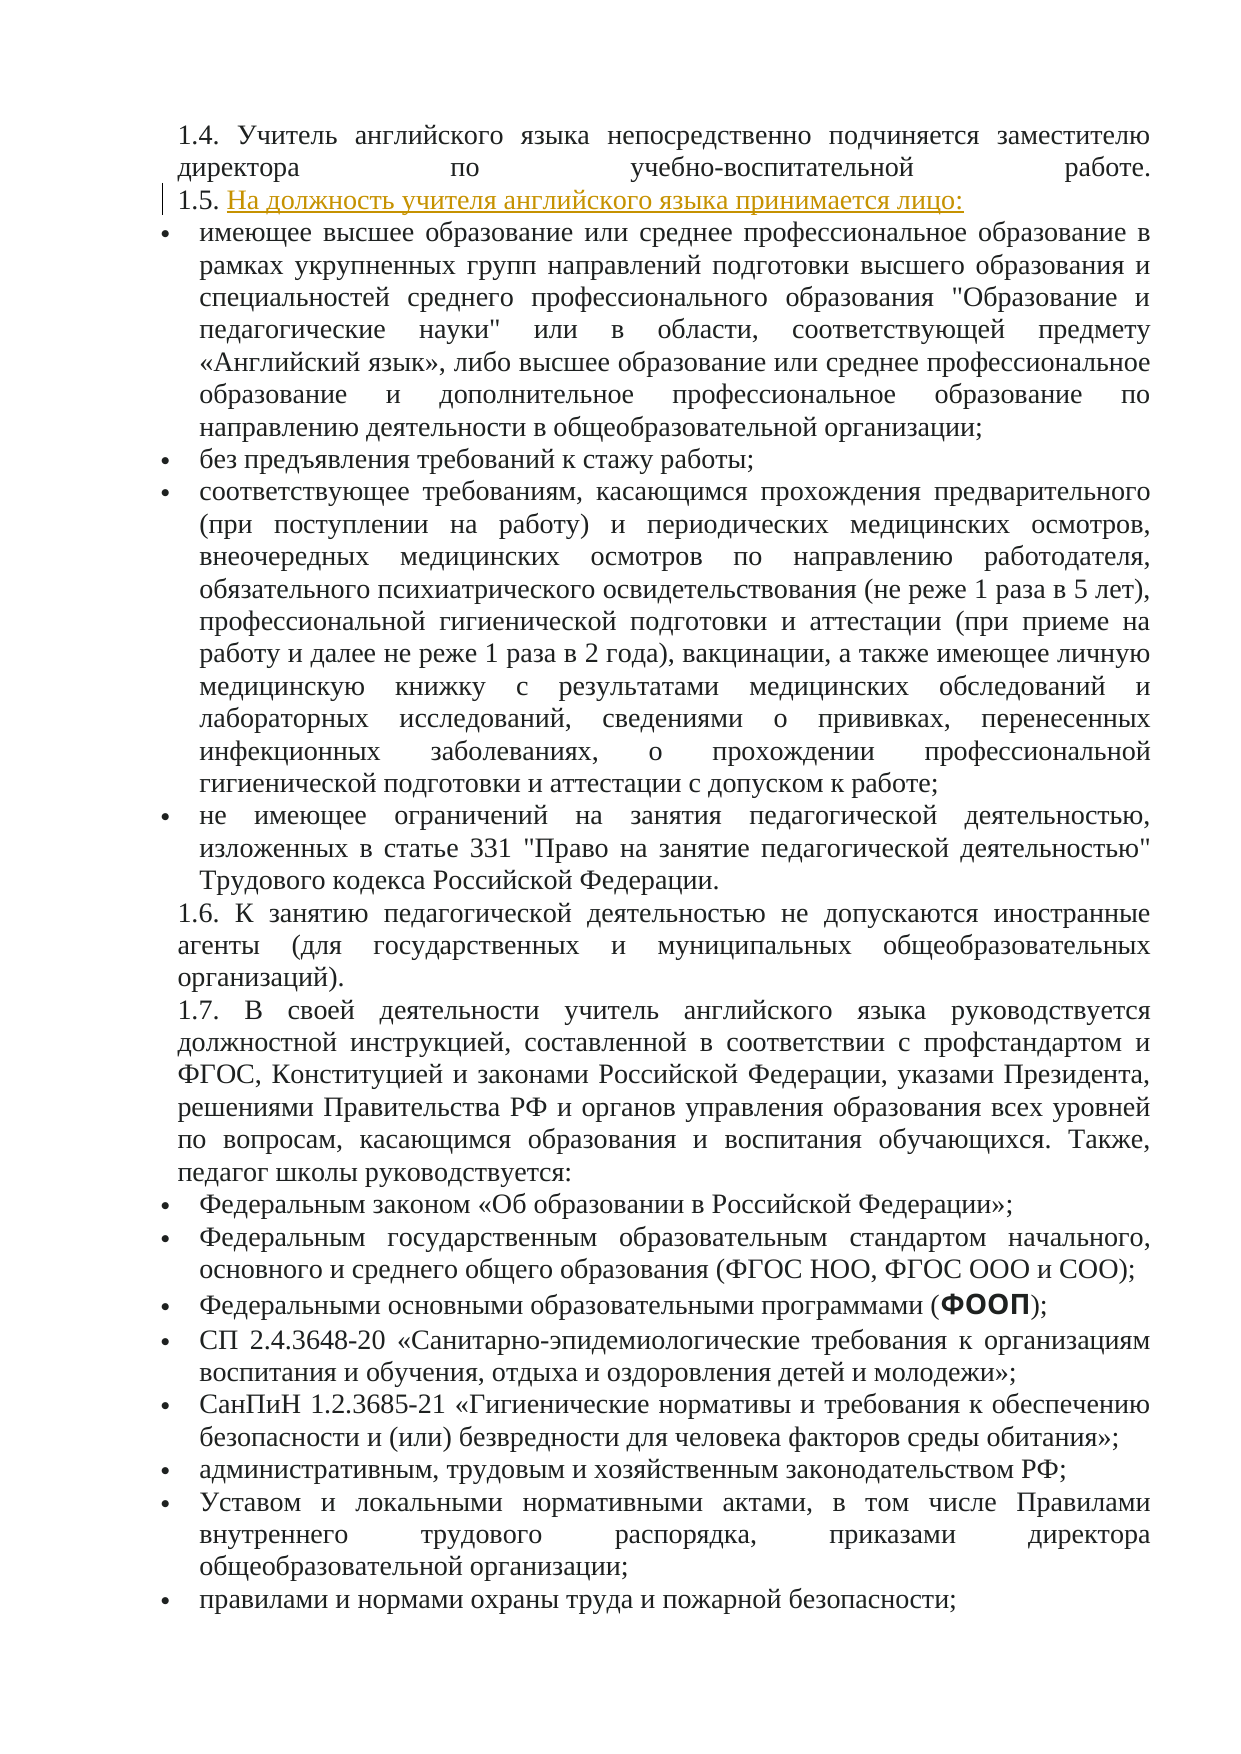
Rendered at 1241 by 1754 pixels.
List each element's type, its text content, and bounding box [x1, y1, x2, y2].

list СанПиН 1.2.3685-21 «Гигиенические нормативы и требования к обеспечению безопасности и (или) безвредности для человека факторов среды обитания»; [162, 1387, 1152, 1452]
list Уставом и локальными нормативными актами, в том числе Правилами внутреннего трудового распорядка, приказами директора общеобразовательной организации; [162, 1485, 1152, 1582]
list Федеральными основными образовательными программами (ФООП); [162, 1284, 1152, 1323]
list без предъявления требований к стажу работы; [162, 442, 1152, 474]
list соответствующее требованиям, касающимся прохождения предварительного (при поступлении на работу) и периодических медицинских осмотров, внеочередных медицинских осмотров по направлению работодателя, обязательного психиатрического освидетельствования (не реже 1 раза в 5 лет), профессиональной гигиенической подготовки и аттестации (при приеме на работу и далее не реже 1 раза в 2 года), вакцинации, а также имеющее личную медицинскую книжку с результатами медицинских обследований и лабораторных исследований, сведениями о прививках, перенесенных инфекционных заболеваниях, о прохождении профессиональной гигиенической подготовки и аттестации с допуском к работе; [162, 474, 1152, 798]
text 1.6. К занятию педагогической деятельностью не допускаются иностранные агенты (для государственных и муниципальных общеобразовательных организаций). 1.7. В своей деятельности учитель английского языка руководствуется должностной инструкцией, составленной в соответствии с профстандартом и ФГОС, Конституцией и законами Российской Федерации, указами Президента, решениями Правительства РФ и органов управления образования всех уровней по вопросам, касающимся образования и воспитания обучающихся. Также, педагог школы руководствуется: [177, 896, 1152, 1187]
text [177, 118, 1152, 215]
list имеющее высшее образование или среднее профессиональное образование в рамках укрупненных групп направлений подготовки высшего образования и специальностей среднего профессионального образования "Образование и педагогические науки" или в области, соответствующей предмету «Английский язык», либо высшее образование или среднее профессиональное образование и дополнительное профессиональное образование по направлению деятельности в общеобразовательной организации; [162, 215, 1152, 442]
list СП 2.4.3648-20 «Санитарно-эпидемиологические требования к организациям воспитания и обучения, отдыха и оздоровления детей и молодежи»; [162, 1323, 1152, 1387]
list правилами и нормами охраны труда и пожарной безопасности; [162, 1582, 1152, 1614]
list не имеющее ограничений на занятия педагогической деятельностью, изложенных в статье 331 "Право на занятие педагогической деятельностью" Трудового кодекса Российской Федерации. [162, 798, 1152, 896]
list Федеральным законом «Об образовании в Российской Федерации»; [162, 1187, 1152, 1219]
list административным, трудовым и хозяйственным законодательством РФ; [162, 1452, 1152, 1485]
list Федеральным государственным образовательным стандартом начального, основного и среднего общего образования (ФГОС НОО, ФГОС ООО и СОО); [162, 1219, 1152, 1284]
